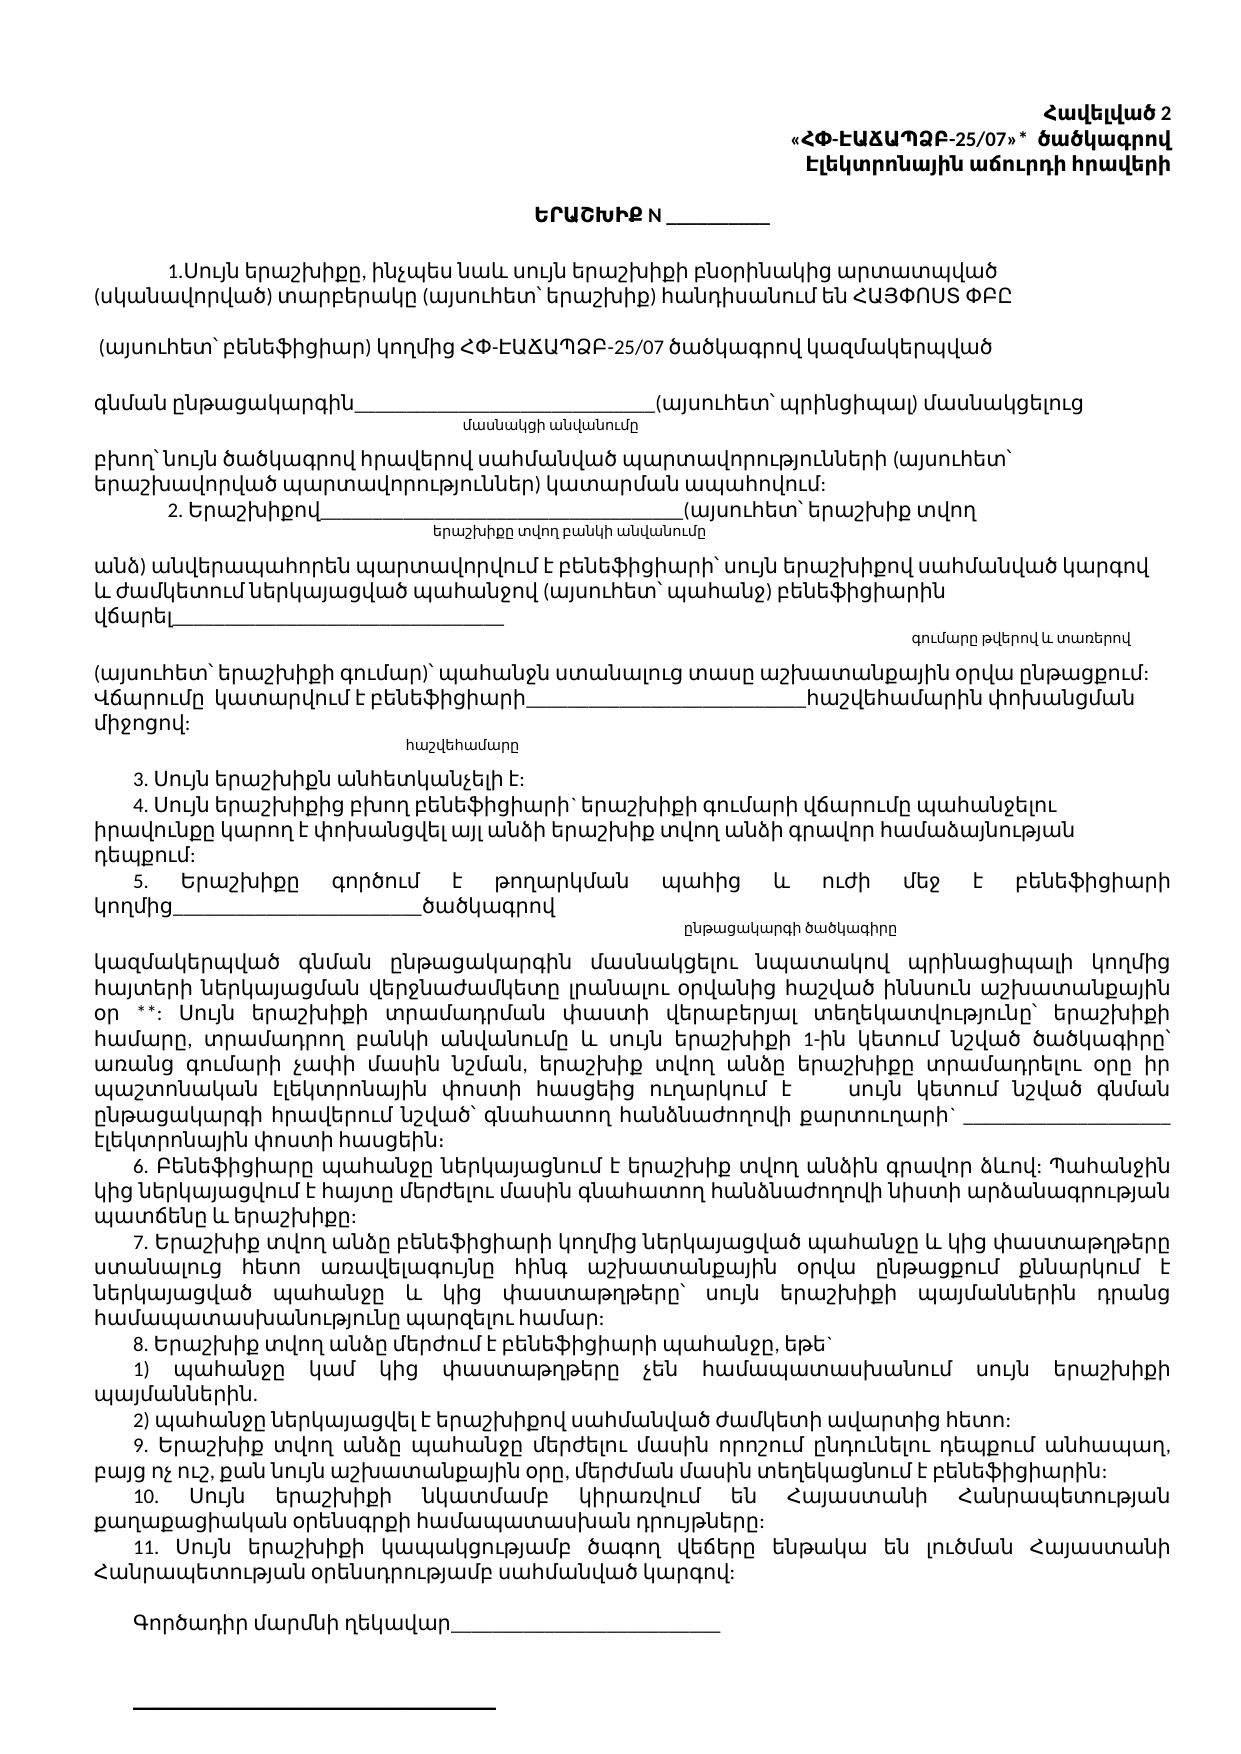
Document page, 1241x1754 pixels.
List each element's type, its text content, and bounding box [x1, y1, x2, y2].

text Գործադիր մարմնի ղեկավար__________________________ [94, 1610, 1171, 1636]
text 2. Երաշխիքով___________________________________(այսուհետ՝ երաշխիք տվող [94, 497, 1171, 522]
text «ՀՓ-ԷԱՃԱՊՁԲ-25/07»* ծածկագրով [94, 126, 1171, 151]
text 1) պահանջը կամ կից փաստաթղթերը չեն համապատասխանում սույն երաշխիքի պայմաններին. [94, 1356, 1171, 1407]
text 4. Սույն երաշխիքից բխող բենեֆիցիարի` երաշխիքի գումարի վճարումը պահանջելու իրավունքը կարող է փոխանցվել այլ անձի երաշխիք տվող անձի գրավոր համաձայնության դեպքում: [94, 792, 1171, 868]
text կազմակերպված գնման ընթացակարգին մասնակցելու նպատակով պրինացիպալի կողմից հայտերի ներկայացման վերջնաժամկետը լրանալու օրվանից հաշված իննսուն աշխատանքային օր **: Սույն երաշխիքի տրամադրման փաստի վերաբերյալ տեղեկատվությունը՝ երաշխիքի համարը, տրամադրող բանկի անվանումը և սույն երաշխիքի 1-ին կետում նշված ծածկագիրը՝ առանց գումարի չափի մասին նշման, երաշխիք տվող անձը երաշխիքը տրամադրելու օրը իր պաշտոնական էլեկտրոնային փոստի հասցեից ուղարկում է սույն կետում նշված գնման ընթացակարգի հրավերում նշված՝ գնահատող հանձնաժողովի քարտուղարի` ____________________ էլեկտրոնային փոստի հասցեին։ [94, 949, 1171, 1153]
text 11. Սույն երաշխիքի կապակցությամբ ծագող վեճերը ենթակա են լուծման Հայաստանի Հանրապետության օրենսդրությամբ սահմանված կարգով: [94, 1534, 1171, 1585]
text Հավելված 2 [94, 100, 1171, 126]
text ___________________________________ [94, 1687, 1171, 1712]
text 5. Երաշխիքը գործում է թողարկման պահից և ուժի մեջ է բենեֆիցիարի կողմից________________________ծածկագրով [94, 868, 1171, 919]
text 3. Սույն երաշխիքն անհետկանչելի է: [94, 766, 1171, 792]
text (այսուհետ՝ երաշխիքի գումար)՝ պահանջն ստանալուց տասը աշխատանքային օրվա ընթացքում: Վճարումը կատարվում է բենեֆիցիարի___________________________հաշվեհամարին փոխանցման միջոցով: [94, 660, 1171, 736]
text (այսուհետ՝ բենեֆիցիար) կողմից ՀՓ-ԷԱՃԱՊՁԲ-25/07 ծածկագրով կազմակերպված [94, 334, 1171, 390]
text 7. Երաշխիք տվող անձը բենեֆիցիարի կողմից ներկայացված պահանջը և կից փաստաթղթերը ստանալուց հետո առավելագույնը հինգ աշխատանքային օրվա ընթացքում քննարկում է ներկայացված պահանջը և կից փաստաթղթերը՝ սույն երաշխիքի պայմաններին դրանց համապատասխանությունը պարզելու համար: [94, 1229, 1171, 1331]
text 2) պահանջը ներկայացվել է երաշխիքով սահմանված ժամկետի ավարտից հետո: [94, 1407, 1171, 1432]
text բխող՝ նույն ծածկագրով հրավերով սահմանված պարտավորությունների (այսուհետ՝ երաշխավորված պարտավորություններ) կատարման ապահովում: [94, 446, 1171, 497]
text 1.Սույն երաշխիքը, ինչպես նաև սույն երաշխիքի բնօրինակից արտատպված (սկանավորված) տարբերակը (այսուհետ՝ երաշխիք) հանդիսանում են ՀԱՅՓՈՍՏ ՓԲԸ [94, 258, 1171, 309]
text Էլեկտրոնային աճուրդի հրավերի [94, 151, 1171, 177]
text անձ) անվերապահորեն պարտավորվում է բենեֆիցիարի՝ սույն երաշխիքով սահմանված կարգով և ժամկետում ներկայացված պահանջով (այսուհետ՝ պահանջ) բենեֆիցիարին վճարել________________________________ [94, 553, 1171, 629]
text երաշխիքը տվող բանկի անվանումը [94, 522, 1171, 553]
text մասնակցի անվանումը [389, 416, 1171, 446]
text 6. Բենեֆիցիարը պահանջը ներկայացնում է երաշխիք տվող անձին գրավոր ձևով: Պահանջին կից ներկայացվում է հայտը մերժելու մասին գնահատող հանձնաժողովի նիստի արձանագրության պատճենը և երաշխիքը: [94, 1153, 1171, 1229]
text գնման ընթացակարգին_____________________________(այսուհետ՝ պրինցիպալ) մասնակցելուց [94, 390, 1171, 416]
text ընթացակարգի ծածկագիրը [610, 919, 1171, 949]
text 10. Սույն երաշխիքի նկատմամբ կիրառվում են Հայաստանի Հանրապետության քաղաքացիական օրենսգրքի համապատասխան դրույթները: [94, 1483, 1171, 1534]
text հաշվեհամարը [94, 736, 1171, 766]
text գումարը թվերով և տառերով [831, 629, 1171, 660]
text ԵՐԱՇԽԻՔ N __________ [94, 202, 1171, 227]
text 9. Երաշխիք տվող անձը պահանջը մերժելու մասին որոշում ընդունելու դեպքում անհապաղ, բայց ոչ ուշ, քան նույն աշխատանքային օրը, մերժման մասին տեղեկացնում է բենեֆիցիարին: [94, 1432, 1171, 1483]
text 8. Երաշխիք տվող անձը մերժում է բենեֆիցիարի պահանջը, եթե` [94, 1331, 1171, 1356]
